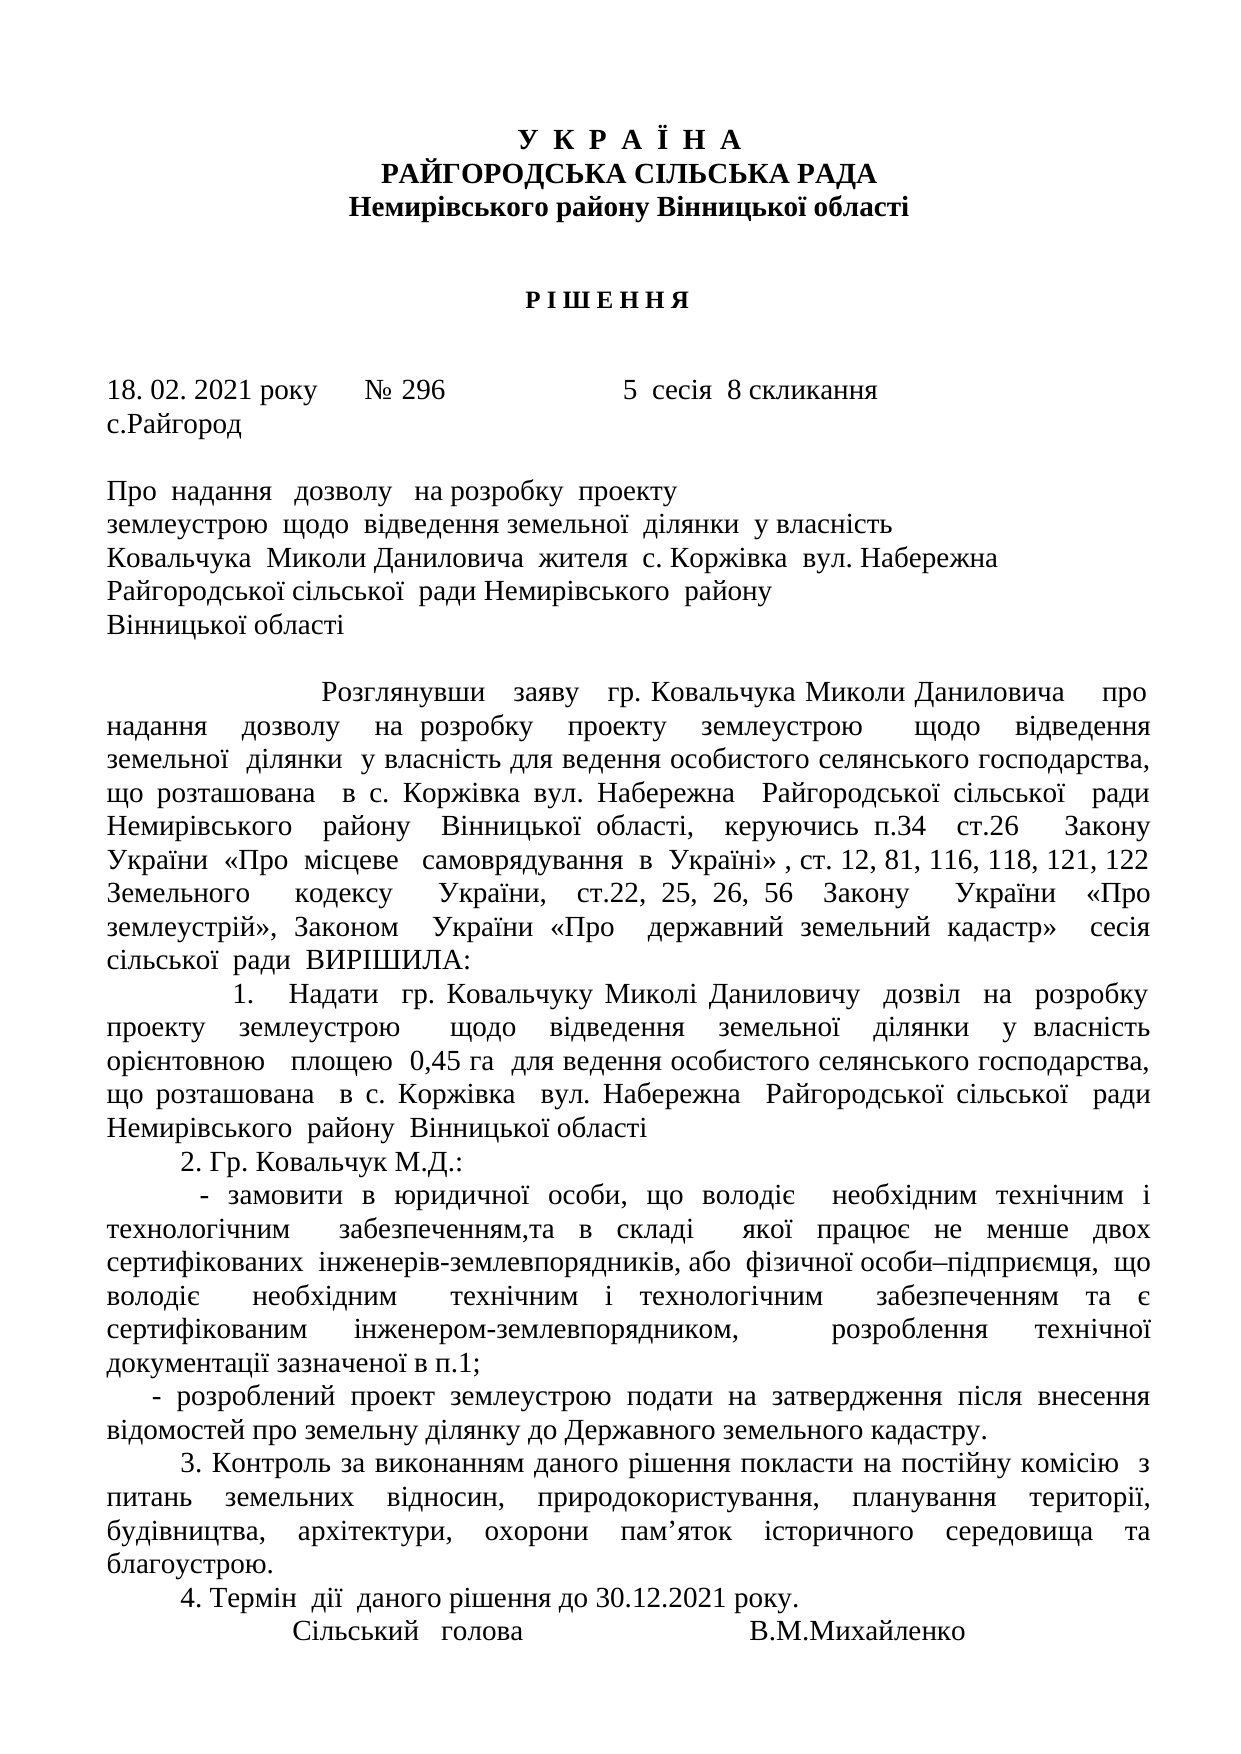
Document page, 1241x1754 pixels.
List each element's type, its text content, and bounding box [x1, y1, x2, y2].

text - замовити в юридичної особи, що володіє необхідним технічним і технологічним забезпеченням,та в складі якої працює не менше двох сертифікованих інженерів-землевпорядників, або фізичної особи–підприємця, що володіє необхідним технічним і технологічним забезпеченням та є сертифікованим інженером-землевпорядником, розроблення технічної документації зазначеної в п.1; [106, 1177, 1152, 1378]
text Про надання дозволу на розробку проекту [106, 473, 1152, 506]
text землеустрою щодо відведення земельної ділянки у власність [106, 506, 1152, 540]
text с.Райгород [106, 406, 1152, 439]
text Розглянувши заяву гр. Ковальчука Миколи Даниловича про надання дозволу на розробку проекту землеустрою щодо відведення земельної ділянки у власність для ведення особистого селянського господарства, що розташована в с. Коржівка вул. Набережна Райгородської сільської ради Немирівського району Вінницької області, керуючись п.34 ст.26 Закону України «Про місцеве самоврядування в Україні» , ст. 12, 81, 116, 118, 121, 122 Земельного кодексу України, ст.22, 25, 26, 56 Закону України «Про землеустрій», Законом України «Про державний земельний кадастр» сесія сільської ради ВИРІШИЛА: [106, 674, 1152, 976]
text 18. 02. 2021 року № 296 5 сесія 8 скликання [106, 372, 1152, 406]
list 3. Контроль за виконанням даного рішення покласти на постійну комісію з питань земельних відносин, природокористування, планування території, будівництва, архітектури, охорони пам’яток історичного середовища та благоустрою. [106, 1446, 1152, 1580]
subtitle РАЙГОРОДСЬКА СІЛЬСЬКА РАДА [106, 156, 1152, 189]
subtitle Р І Ш Е Н Н Я [401, 286, 1152, 314]
text 2. Гр. Ковальчук М.Д.: [106, 1144, 1152, 1177]
text 4. Термін дії даного рішення до 30.12.2021 року. [106, 1580, 1152, 1613]
title У К Р А Ї Н А [106, 122, 1152, 156]
text 1. Надати гр. Ковальчуку Миколі Даниловичу дозвіл на розробку проекту землеустрою щодо відведення земельної ділянки у власність орієнтовною площею 0,45 га для ведення особистого селянського господарства, що розташована в с. Коржівка вул. Набережна Райгородської сільської ради Немирівського району Вінницької області [106, 976, 1152, 1144]
subtitle Немирівського району Вінницької області [106, 189, 1152, 223]
text - розроблений проект землеустрою подати на затвердження після внесення відомостей про земельну ділянку до Державного земельного кадастру. [106, 1378, 1152, 1446]
text Сільський голова В.М.Михайленко [106, 1613, 1152, 1647]
text Райгородської сільської ради Немирівського району [106, 573, 1152, 607]
text Ковальчука Миколи Даниловича жителя с. Коржівка вул. Набережна [106, 540, 1152, 573]
text Вінницької області [106, 607, 1152, 641]
